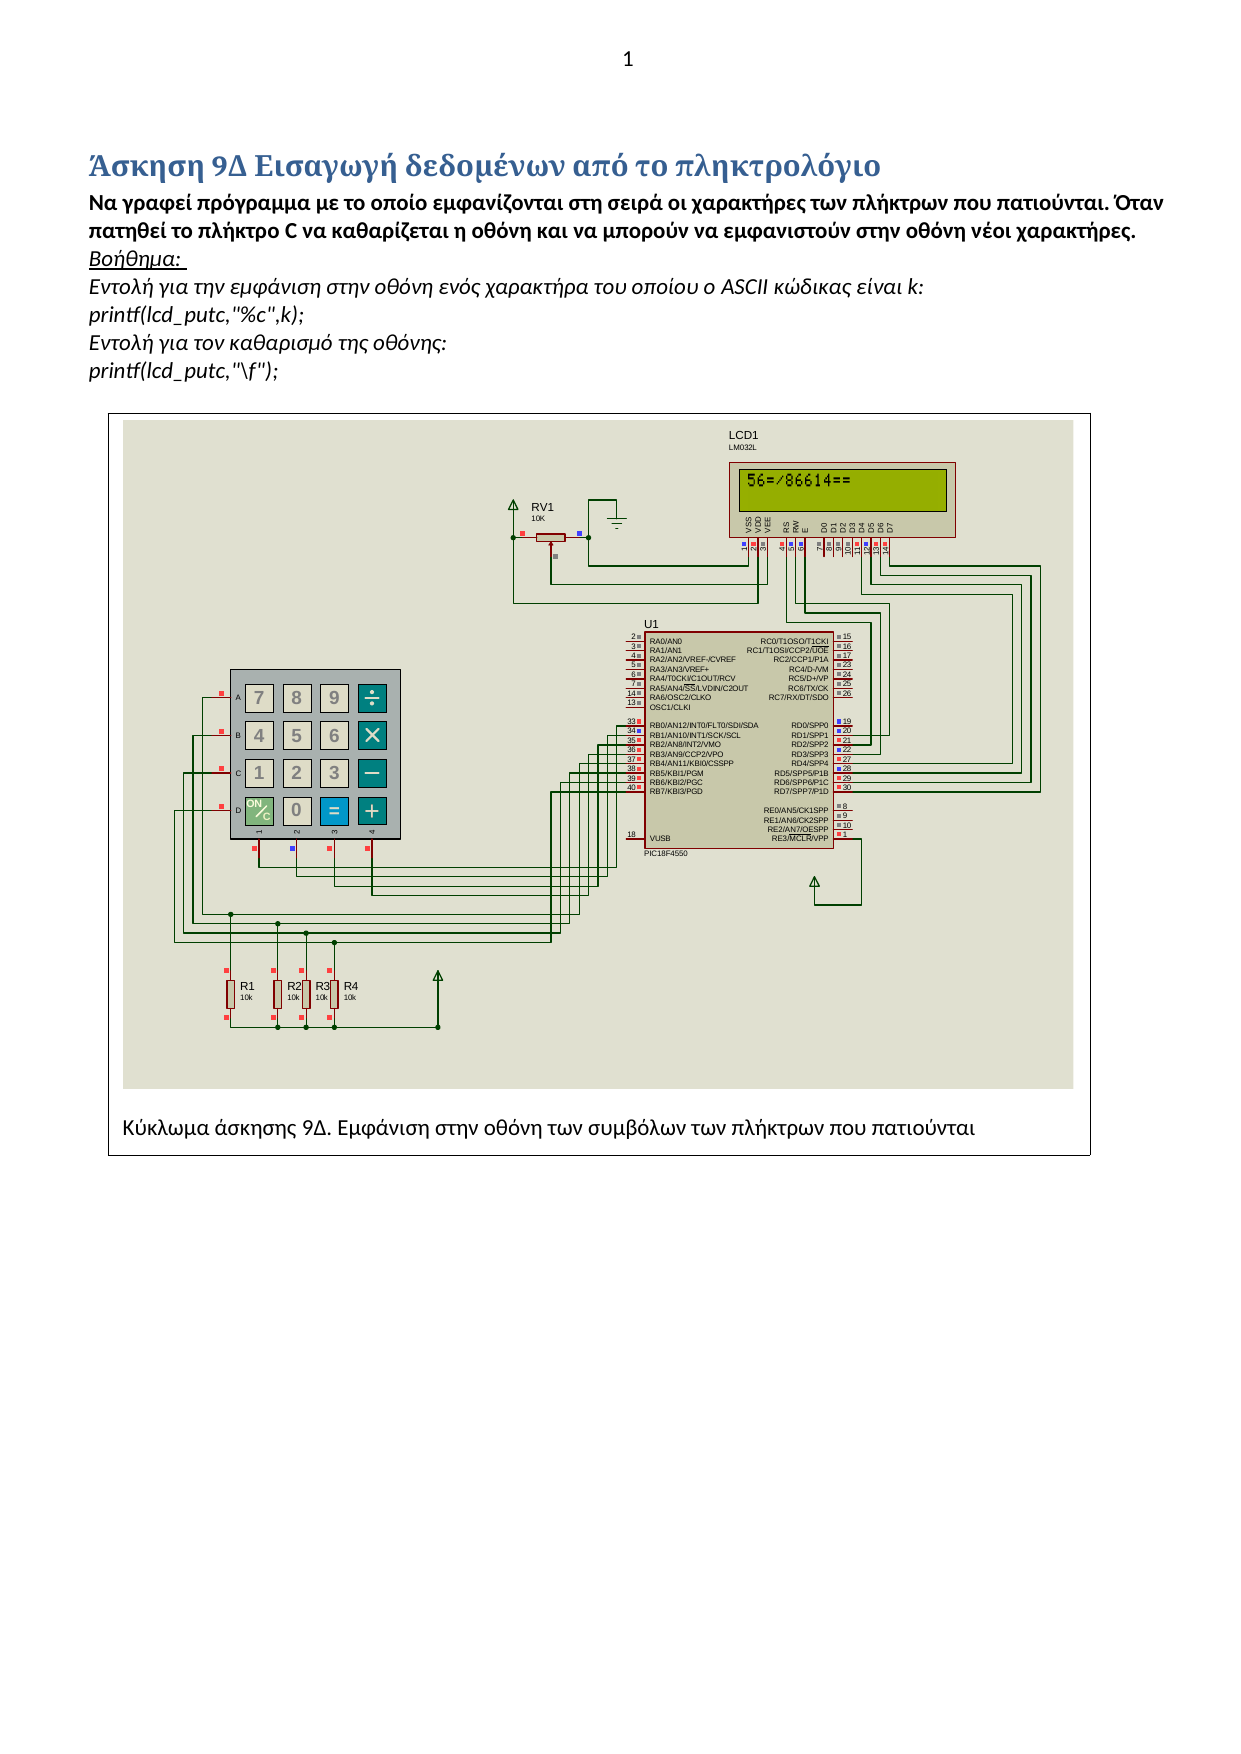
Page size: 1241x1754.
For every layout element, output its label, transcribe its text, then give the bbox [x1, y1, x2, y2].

text printf(lcd_putc,"\f"); [89, 356, 1167, 384]
text printf(lcd_putc,"%c",k); [89, 300, 1167, 328]
text Να γραφεί πρόγραμμα με το οποίο εμφανίζονται στη σειρά οι χαρακτήρες των πλήκτρων που πατιούνται. Όταν πατηθεί το πλήκτρο C να καθαρίζεται η οθόνη και να μπορούν να εμφανιστούν στην οθόνη νέοι χαρακτήρες. [89, 188, 1167, 244]
text Βοήθημα: [89, 244, 1167, 272]
text Εντολή για την εμφάνιση στην οθόνη ενός χαρακτήρα του οποίου ο ASCII κώδικας είναι k: [89, 272, 1167, 300]
text Εντολή για τον καθαρισμό της οθόνης: [89, 328, 1167, 356]
subtitle Άσκηση 9Δ Εισαγωγή δεδομένων από το πληκτρολόγιο [89, 150, 1167, 183]
